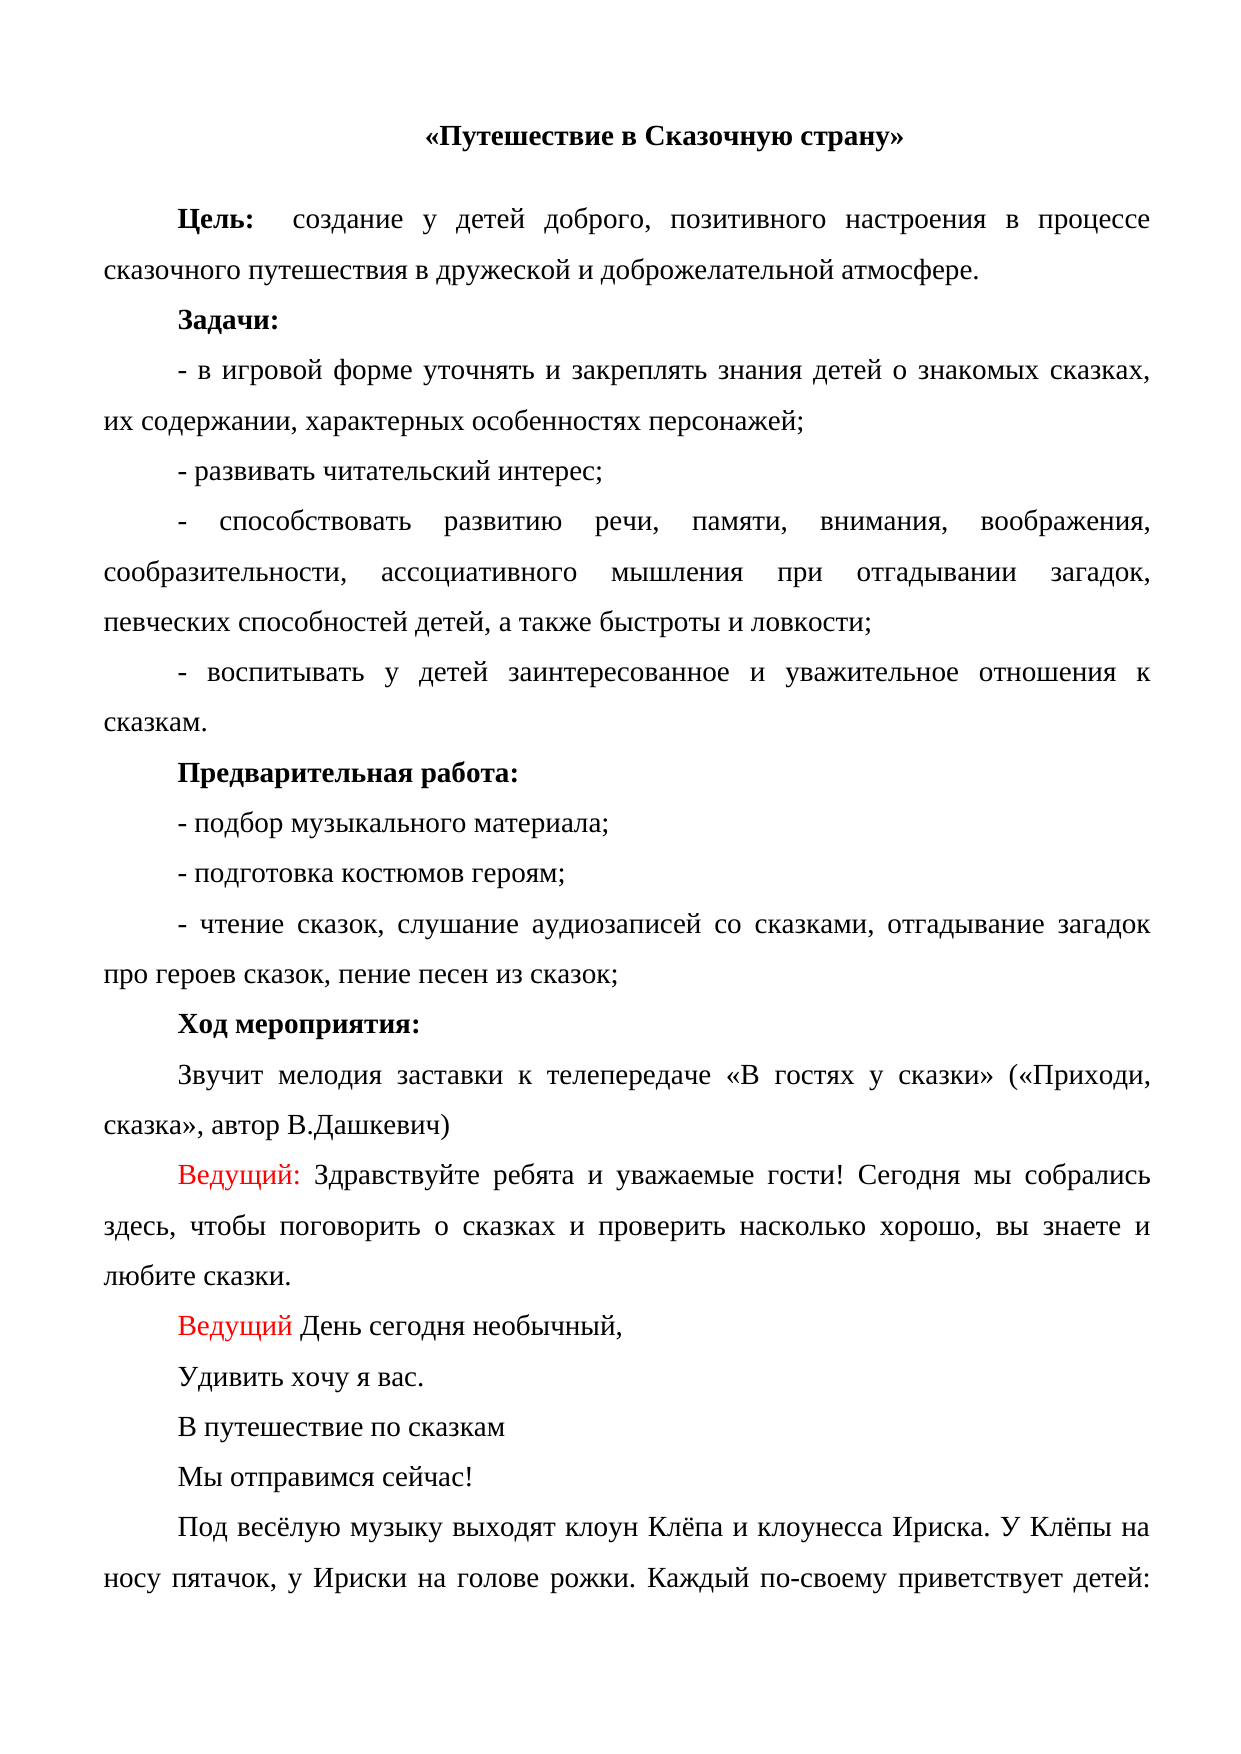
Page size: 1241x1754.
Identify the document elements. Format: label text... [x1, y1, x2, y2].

text - в игровой форме уточнять и закреплять знания детей о знакомых сказках, их содержании, характерных особенностях персонажей; [103, 352, 1152, 436]
text «Путешествие в Сказочную страну» [103, 118, 1152, 152]
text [103, 1509, 1152, 1593]
text В путешествие по сказкам [103, 1409, 1152, 1442]
text Предварительная работа: [103, 755, 1152, 788]
text Ведущий: Здравствуйте ребята и уважаемые гости! Сегодня мы собрались здесь, чтобы поговорить о сказках и проверить насколько хорошо, вы знаете и любите сказки. [103, 1157, 1152, 1292]
text Мы отправимся сейчас! [103, 1459, 1152, 1493]
text - развивать читательский интерес; [103, 453, 1152, 487]
text - воспитывать у детей заинтересованное и уважительное отношения к сказкам. [103, 654, 1152, 738]
text - подготовка костюмов героям; [103, 856, 1152, 889]
text Звучит мелодия заставки к телепередаче «В гостях у сказки» («Приходи, сказка», автор В.Дашкевич) [103, 1057, 1152, 1141]
text Удивить хочу я вас. [103, 1359, 1152, 1392]
text Ход мероприятия: [103, 1006, 1152, 1040]
text Ведущий День сегодня необычный, [103, 1308, 1152, 1342]
text - способствовать развитию речи, памяти, внимания, воображения, сообразительности, ассоциативного мышления при отгадывании загадок, певческих способностей детей, а также быстроты и ловкости; [103, 503, 1152, 637]
text - чтение сказок, слушание аудиозаписей со сказками, отгадывание загадок про героев сказок, пение песен из сказок; [103, 906, 1152, 990]
text - подбор музыкального материала; [103, 805, 1152, 839]
text Задачи: [103, 302, 1152, 336]
text Цель: создание у детей доброго, позитивного настроения в процессе сказочного путешествия в дружеской и доброжелательной атмосфере. [103, 201, 1152, 285]
